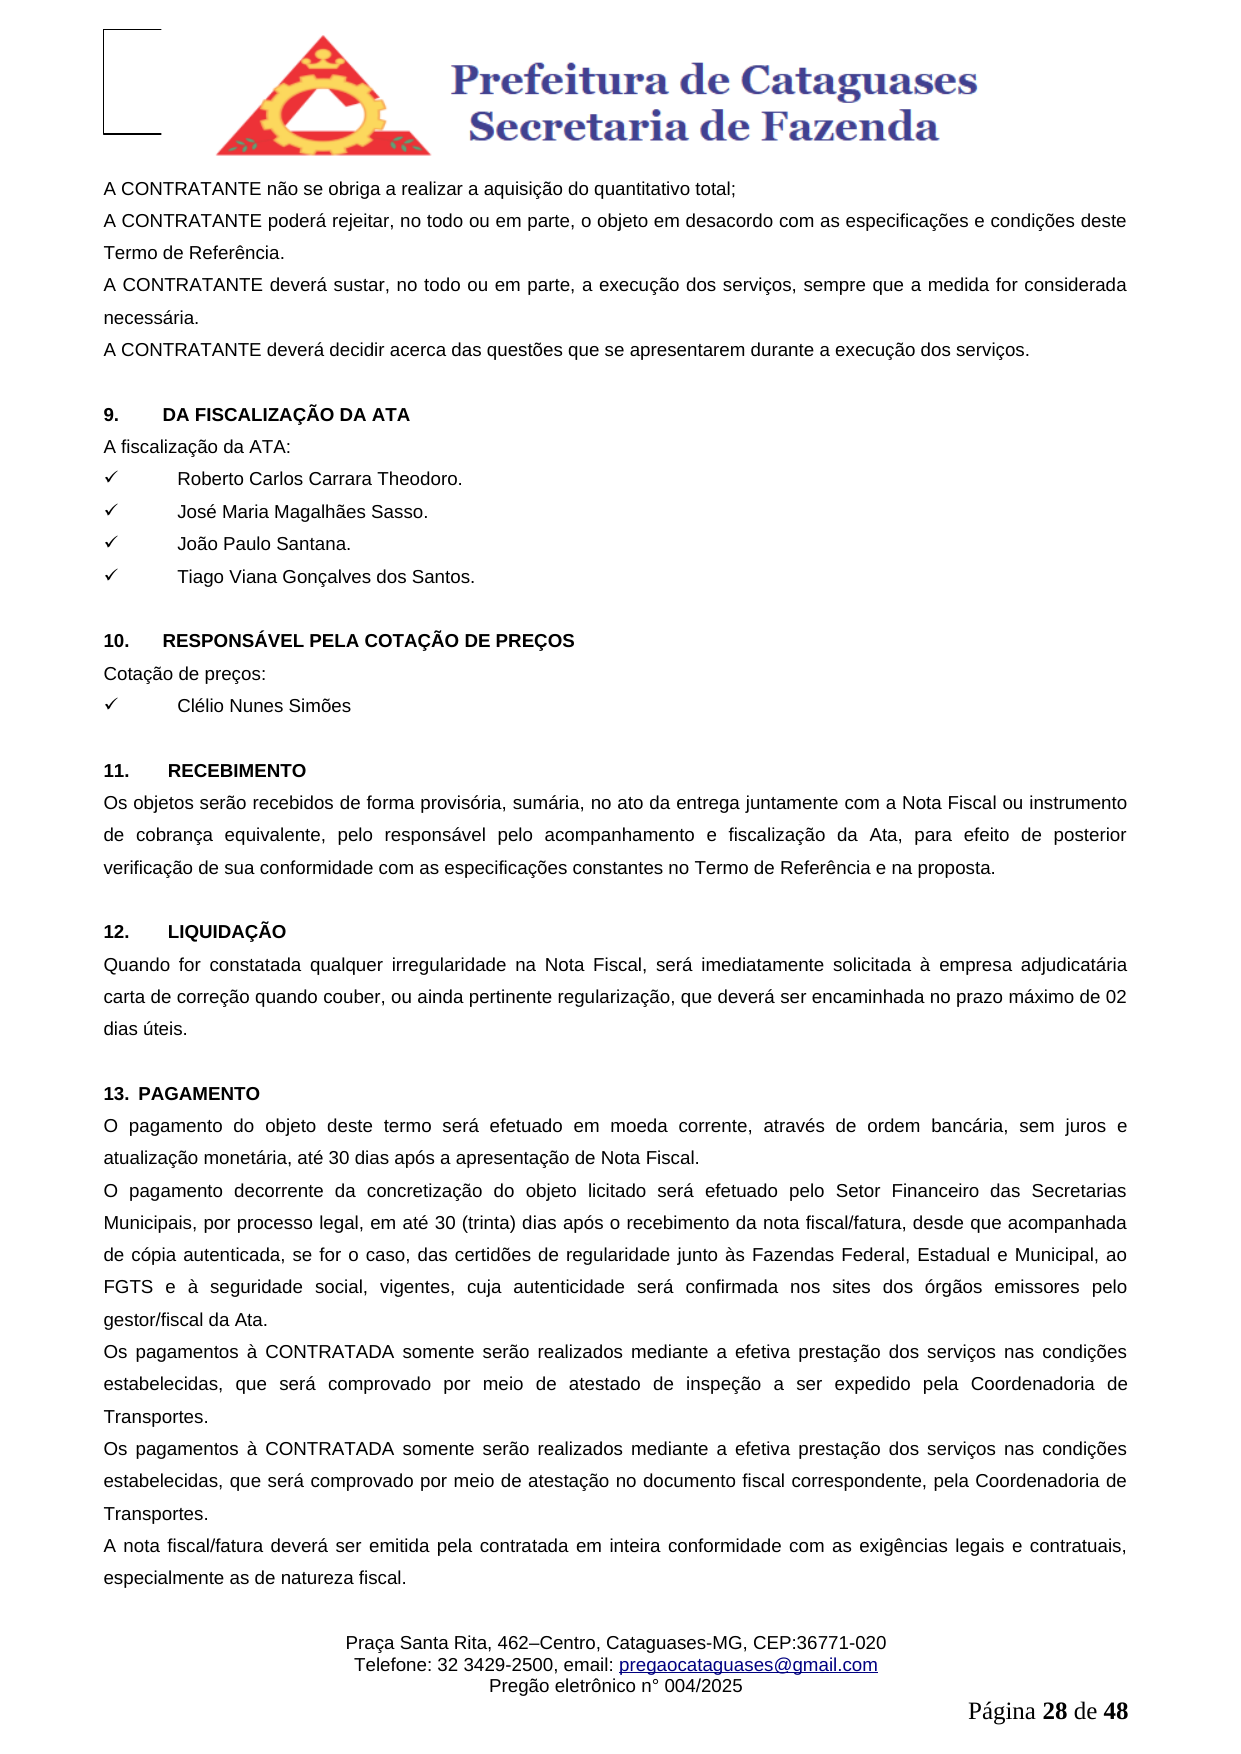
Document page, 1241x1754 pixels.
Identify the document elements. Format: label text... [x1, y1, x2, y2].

list Tiago Viana Gonçalves dos Santos. [103, 565, 1128, 587]
list José Maria Magalhães Sasso. [103, 500, 1128, 522]
list O pagamento do objeto deste termo será efetuado em moeda corrente, através de ordem bancária, sem juros e atualização monetária, até 30 dias após a apresentação de Nota Fiscal. [103, 1115, 1128, 1169]
list A CONTRATANTE deverá sustar, no todo ou em parte, a execução dos serviços, sempre que a medida for considerada necessária. [103, 274, 1128, 328]
list Roberto Carlos Carrara Theodoro. [103, 468, 1128, 489]
text DA FISCALIZAÇÃO DA ATA [103, 403, 1128, 425]
text LIQUIDAÇÃO [103, 921, 1128, 943]
list Os pagamentos à CONTRATADA somente serão realizados mediante a efetiva prestação dos serviços nas condições estabelecidas, que será comprovado por meio de atestação no documento fiscal correspondente, pela Coordenadoria de Transportes. [103, 1438, 1128, 1524]
list A CONTRATANTE deverá decidir acerca das questões que se apresentarem durante a execução dos serviços. [103, 339, 1128, 360]
text Cotação de preços: [103, 662, 1128, 684]
list Os objetos serão recebidos de forma provisória, sumária, no ato da entrega juntamente com a Nota Fiscal ou instrumento de cobrança equivalente, pelo responsável pelo acompanhamento e fiscalização da Ata, para efeito de posterior verificação de sua conformidade com as especificações constantes no Termo de Referência e na proposta. [103, 792, 1128, 878]
list Os pagamentos à CONTRATADA somente serão realizados mediante a efetiva prestação dos serviços nas condições estabelecidas, que será comprovado por meio de atestado de inspeção a ser expedido pela Coordenadoria de Transportes. [103, 1341, 1128, 1427]
picture [161, 29, 1071, 177]
list A fiscalização da ATA: [103, 436, 1128, 457]
list João Paulo Santana. [103, 533, 1128, 554]
list A nota fiscal/fatura deverá ser emitida pela contratada em inteira conformidade com as exigências legais e contratuais, especialmente as de natureza fiscal. [103, 1534, 1128, 1588]
list Clélio Nunes Simões [103, 695, 1128, 716]
text RESPONSÁVEL PELA COTAÇÃO DE PREÇOS [103, 630, 1128, 652]
text PAGAMENTO [103, 1082, 1128, 1104]
list Quando for constatada qualquer irregularidade na Nota Fiscal, será imediatamente solicitada à empresa adjudicatária carta de correção quando couber, ou ainda pertinente regularização, que deverá ser encaminhada no prazo máximo de 02 dias úteis. [103, 953, 1128, 1039]
text RECEBIMENTO [103, 759, 1128, 781]
list A CONTRATANTE não se obriga a realizar a aquisição do quantitativo total; [103, 177, 1128, 199]
list A CONTRATANTE poderá rejeitar, no todo ou em parte, o objeto em desacordo com as especificações e condições deste Termo de Referência. [103, 209, 1128, 263]
list O pagamento decorrente da concretização do objeto licitado será efetuado pelo Setor Financeiro das Secretarias Municipais, por processo legal, em até 30 (trinta) dias após o recebimento da nota fiscal/fatura, desde que acompanhada de cópia autenticada, se for o caso, das certidões de regularidade junto às Fazendas Federal, Estadual e Municipal, ao FGTS e à seguridade social, vigentes, cuja autenticidade será confirmada nos sites dos órgãos emissores pelo gestor/fiscal da Ata. [103, 1179, 1128, 1330]
